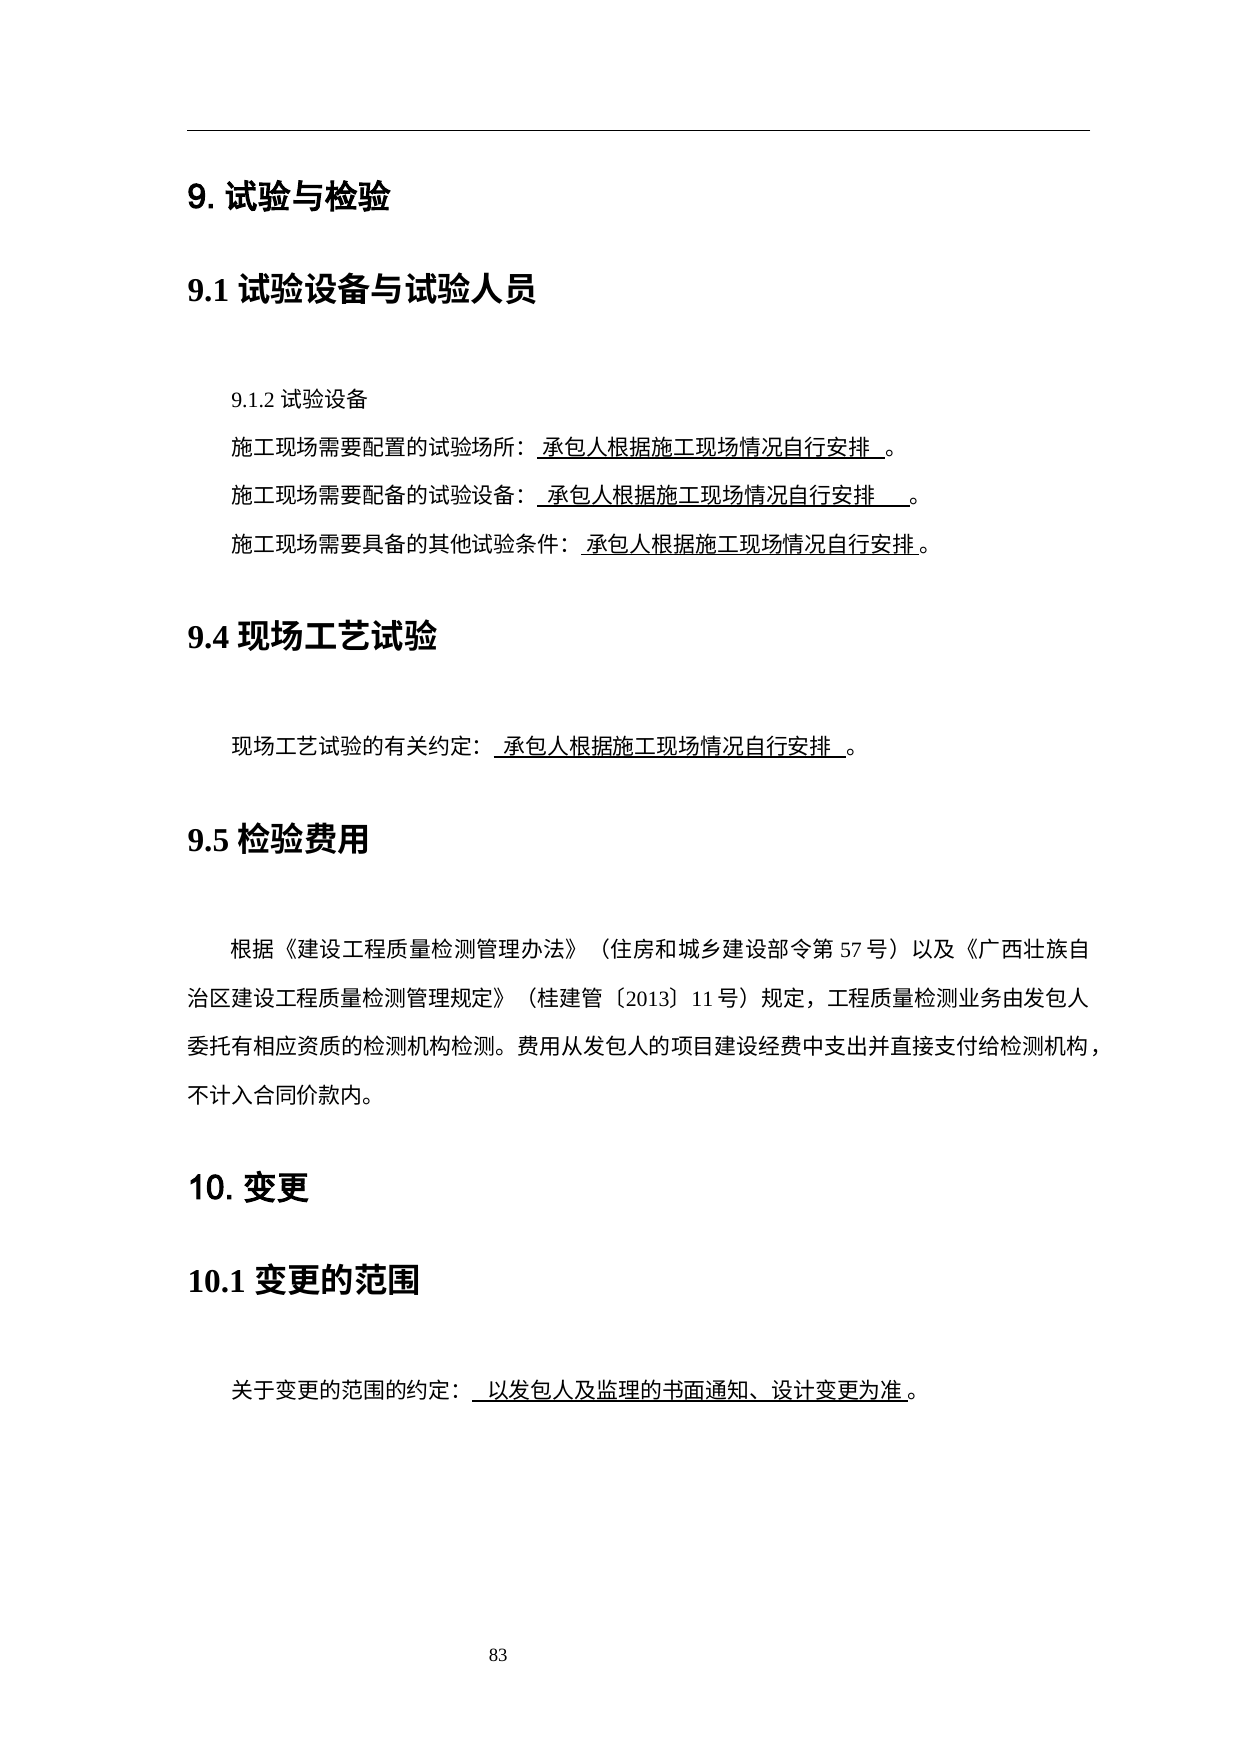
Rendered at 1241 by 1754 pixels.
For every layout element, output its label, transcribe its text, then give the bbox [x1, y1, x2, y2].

subtitle 9.5 检验费用 [187, 804, 1090, 869]
text 施工现场需要具备的其他试验条件： 承包人根据施工现场情况自行安排 。 [187, 526, 1090, 559]
subtitle 9.4 现场工艺试验 [187, 602, 1090, 667]
subtitle 9. 试验与检验 [187, 162, 1090, 227]
text 施工现场需要配备的试验设备： 承包人根据施工现场情况自行安排 。 [187, 478, 1090, 510]
text 根据《建设工程质量检测管理办法》（住房和城乡建设部令第57号）以及《广西壮族自治区建设工程质量检测管理规定》（桂建管〔2013〕11号）规定，工程质量检测业务由发包人委托有相应资质的检测机构检测。费用从发包人的项目建设经费中支出并直接支付给检测机构，不计入合同价款内。 [187, 931, 1090, 1110]
subtitle 10. 变更 [187, 1153, 1090, 1218]
text 关于变更的范围的约定： 以发包人及监理的书面通知、设计变更为准 。 [187, 1372, 1090, 1405]
text 9.1.2 试验设备 [187, 381, 1090, 414]
subtitle 10.1 变更的范围 [187, 1245, 1090, 1310]
text 现场工艺试验的有关约定： 承包人根据施工现场情况自行安排 。 [187, 729, 1090, 761]
subtitle 9.1 试验设备与试验人员 [187, 254, 1090, 319]
text 施工现场需要配置的试验场所： 承包人根据施工现场情况自行安排 。 [187, 429, 1090, 462]
